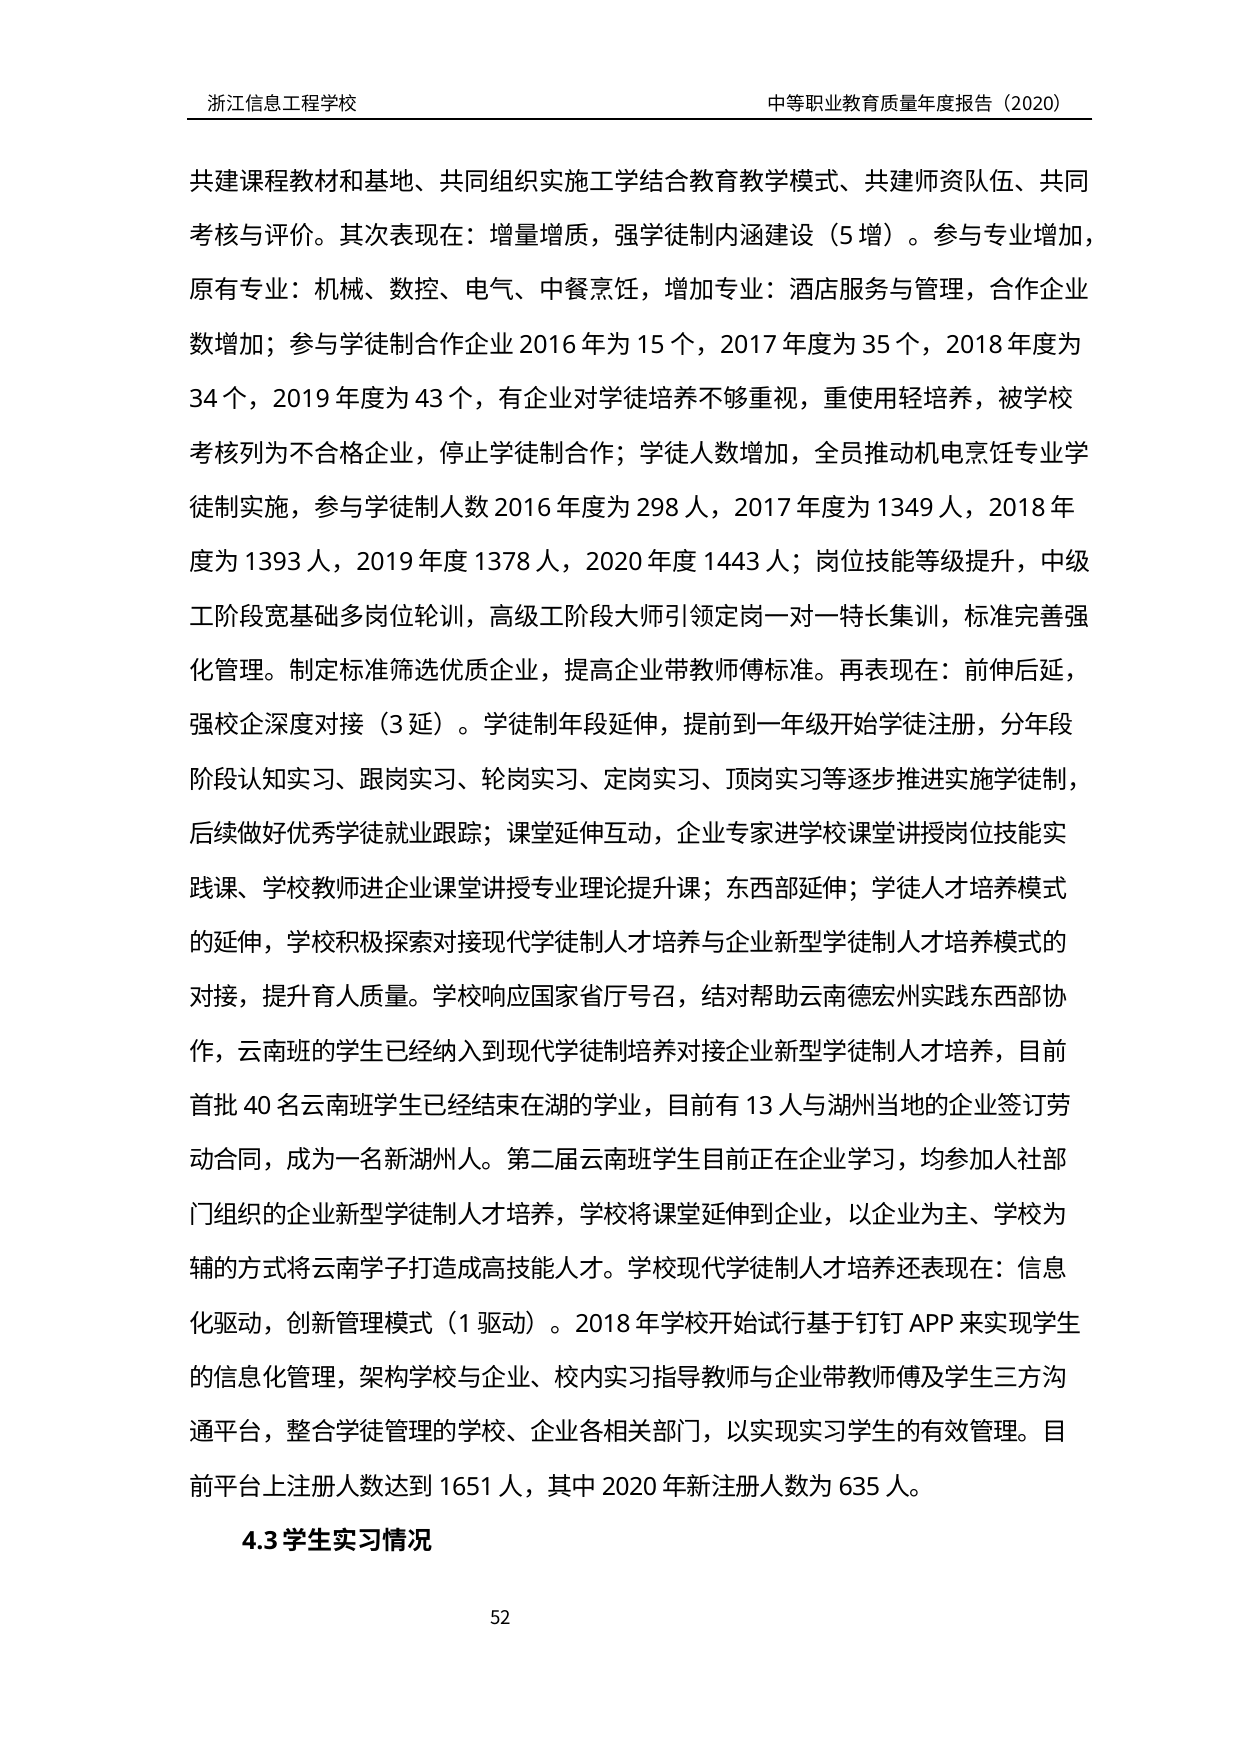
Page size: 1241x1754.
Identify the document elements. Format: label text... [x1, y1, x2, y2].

text 4.3学生实习情况 [189, 1521, 1091, 1557]
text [189, 161, 1091, 1502]
